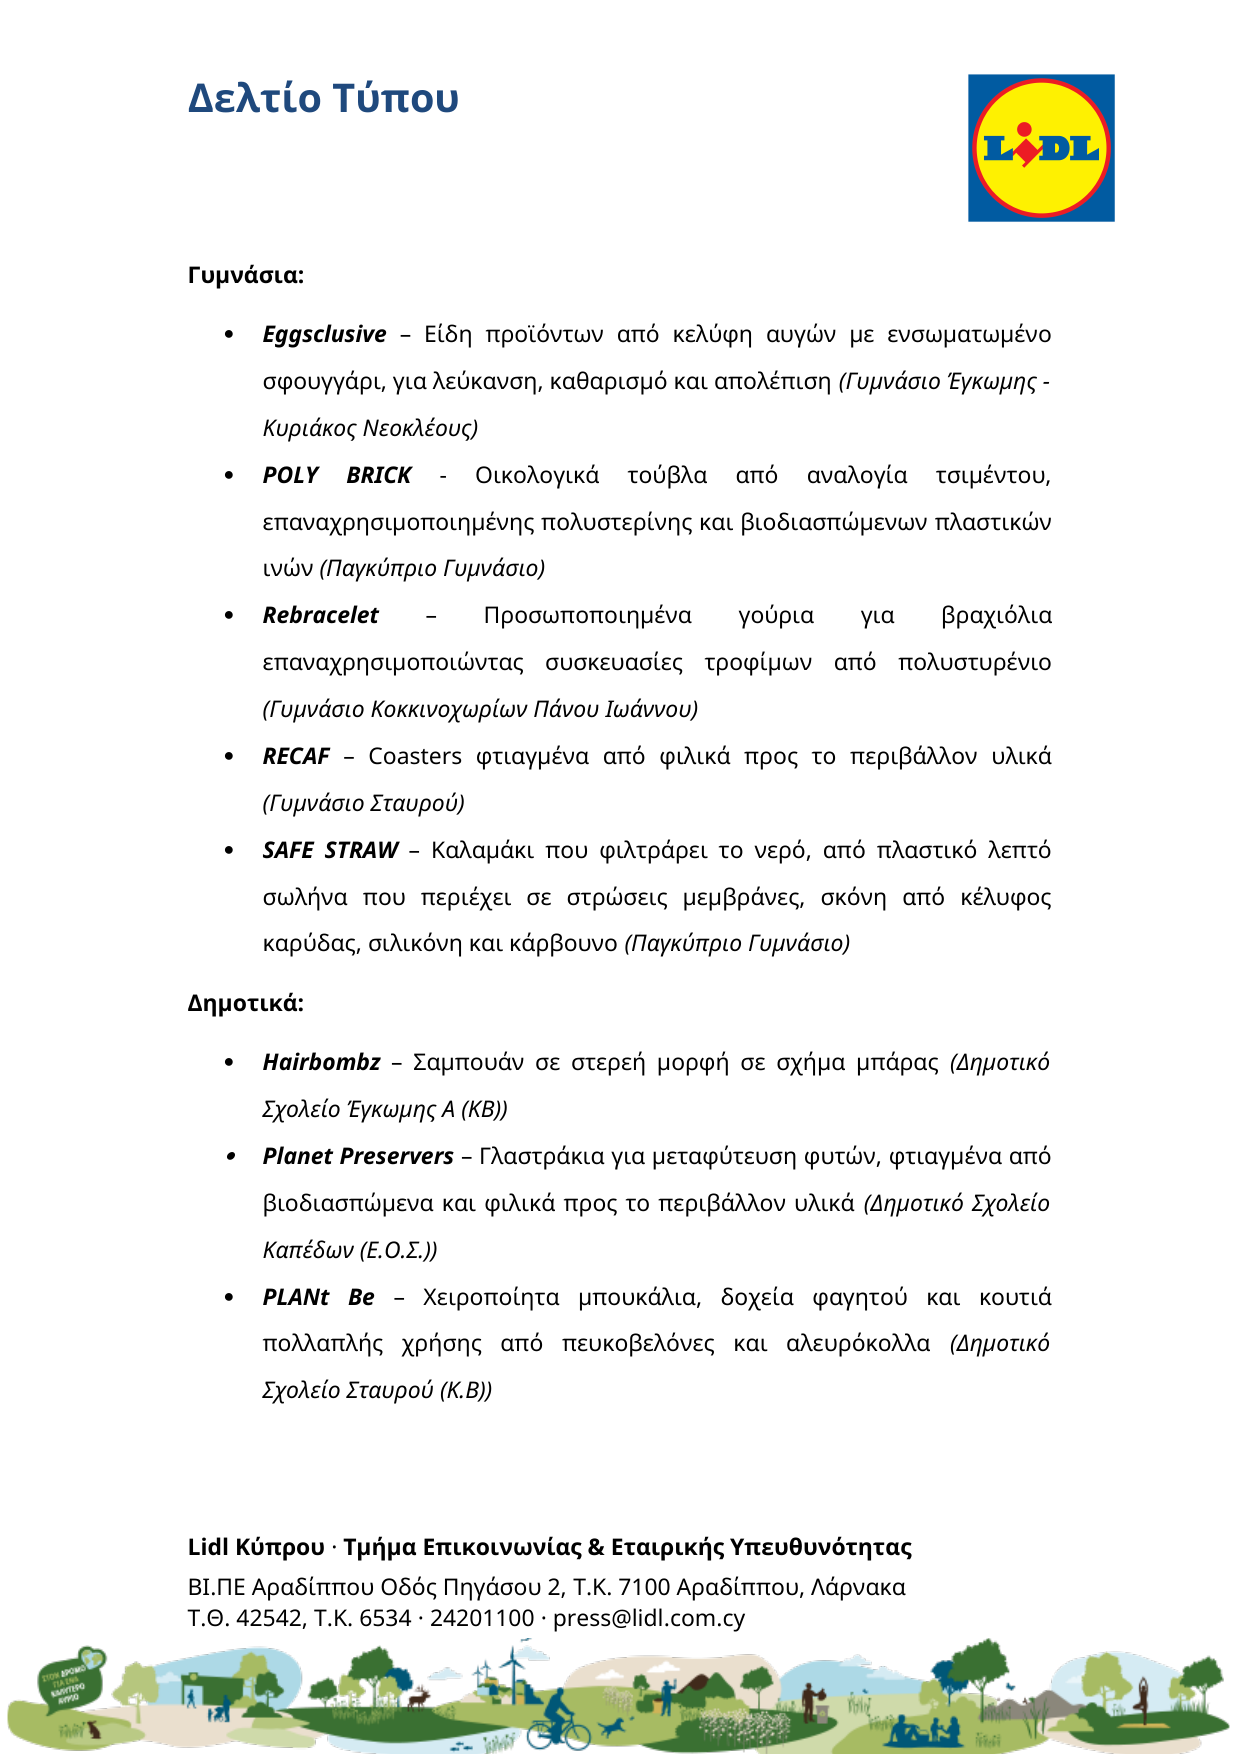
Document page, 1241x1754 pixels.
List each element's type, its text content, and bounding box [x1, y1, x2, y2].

picture [967, 73, 1116, 223]
list Eggsclusive – Είδη προϊόντων από κελύφη αυγών με ενσωματωμένο σφουγγάρι, για λεύκανση, καθαρισμό και απολέπιση (Γυμνάσιο Έγκωμης - Κυριάκος Νεοκλέους) [225, 318, 1053, 443]
list Rebracelet – Προσωποποιημένα γούρια για βραχιόλια επαναχρησιμοποιώντας συσκευασίες τροφίμων από πολυστυρένιο (Γυμνάσιο Κοκκινοχωρίων Πάνου Ιωάννου) [225, 599, 1053, 724]
text Δημοτικά: [187, 987, 1053, 1018]
text Γυμνάσια: [187, 258, 1053, 290]
list Planet Preservers – Γλαστράκια για μεταφύτευση φυτών, φτιαγμένα από βιοδιασπώμενα και φιλικά προς το περιβάλλον υλικά (Δημοτικό Σχολείο Καπέδων (Ε.Ο.Σ.)) [225, 1140, 1053, 1265]
list Hairbombz – Σαμπουάν σε στερεή μορφή σε σχήμα μπάρας (Δημοτικό Σχολείο Έγκωμης Α (ΚΒ)) [225, 1046, 1053, 1124]
list RECAF – Coasters φτιαγμένα από φιλικά προς το περιβάλλον υλικά (Γυμνάσιο Σταυρού) [225, 740, 1053, 818]
list POLY BRICK - Οικολογικά τούβλα από αναλογία τσιμέντου, επαναχρησιμοποιημένης πολυστερίνης και βιοδιασπώμενων πλαστικών ινών (Παγκύπριο Γυμνάσιο) [225, 458, 1053, 583]
picture [6, 1638, 1233, 1754]
list SAFE STRAW – Καλαμάκι που φιλτράρει το νερό, από πλαστικό λεπτό σωλήνα που περιέχει σε στρώσεις μεμβράνες, σκόνη από κέλυφος καρύδας, σιλικόνη και κάρβουνο (Παγκύπριο Γυμνάσιο) [225, 833, 1053, 958]
list PLANt Be – Χειροποίητα μπουκάλια, δοχεία φαγητού και κουτιά πολλαπλής χρήσης από πευκοβελόνες και αλευρόκολλα (Δημοτικό Σχολείο Σταυρού (Κ.Β)) [225, 1280, 1053, 1405]
